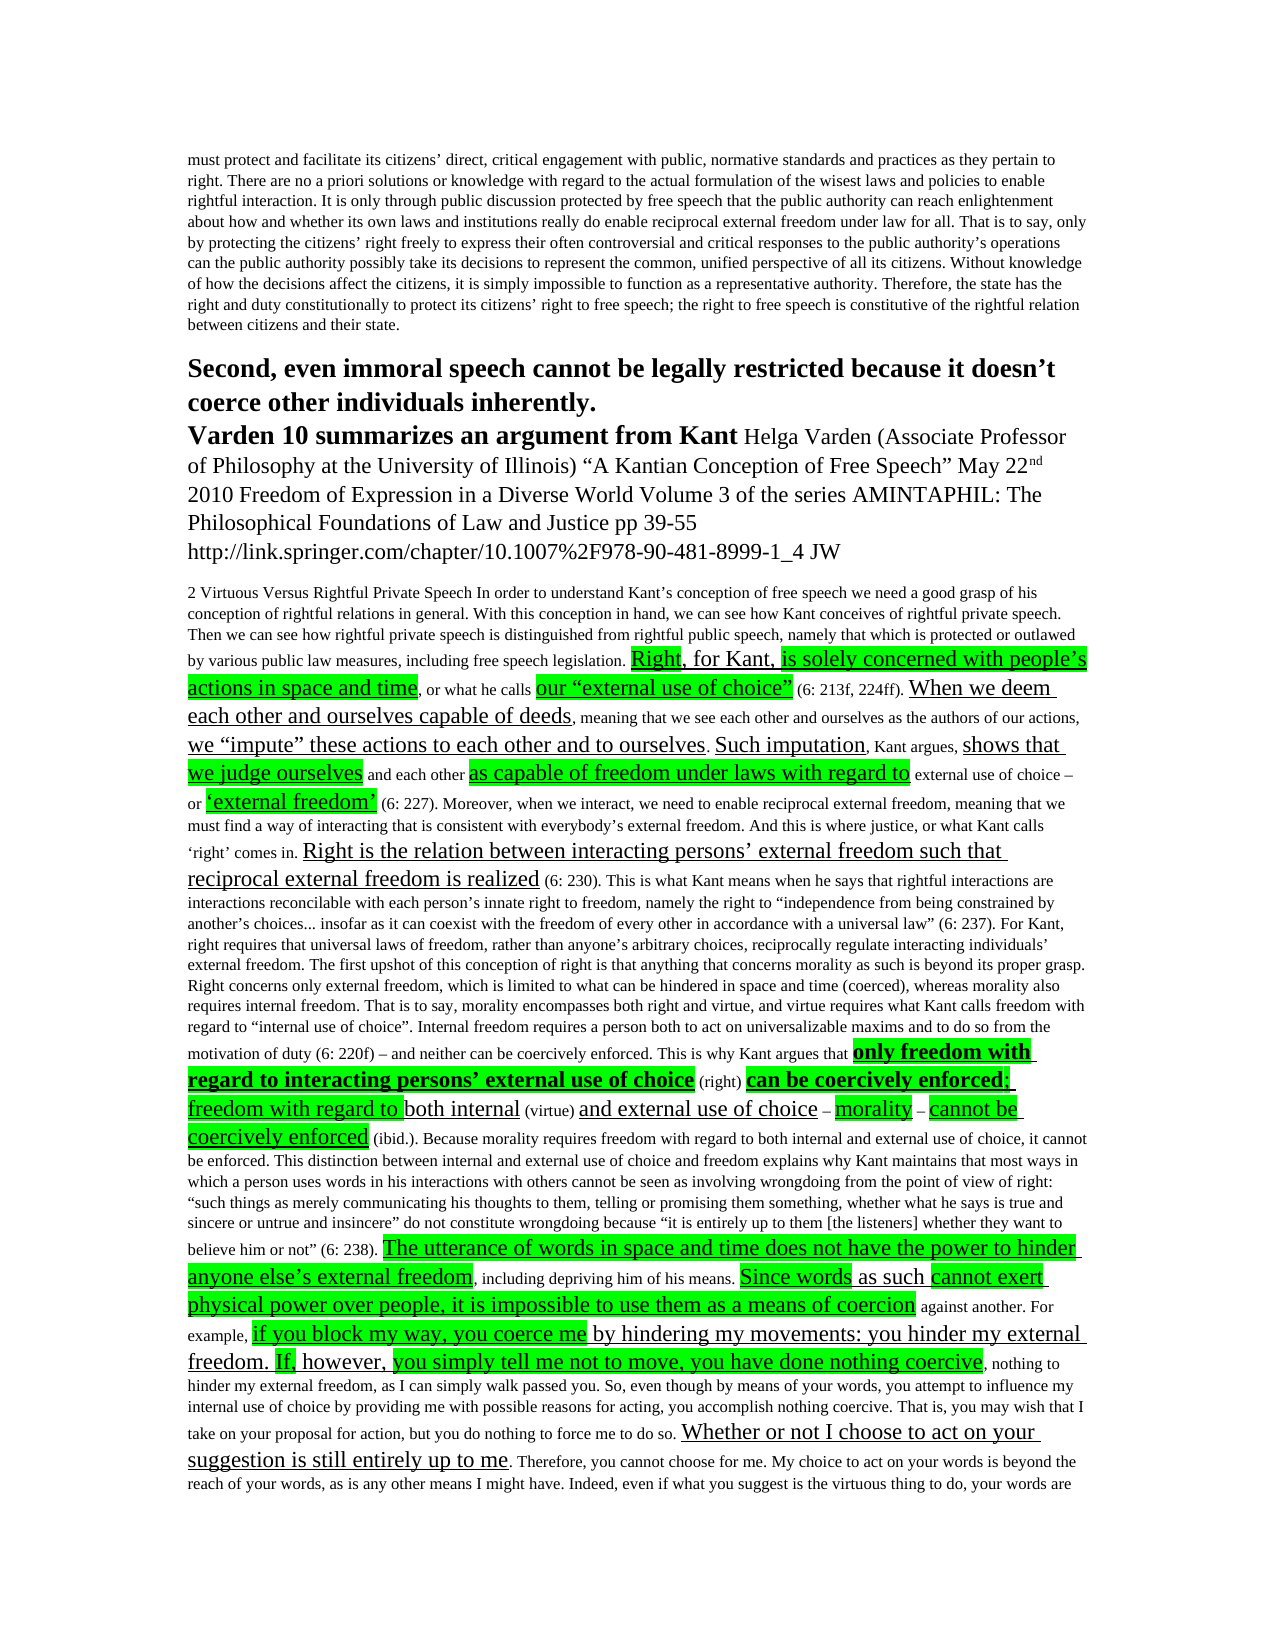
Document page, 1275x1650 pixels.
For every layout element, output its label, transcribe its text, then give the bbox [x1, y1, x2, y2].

text Varden 10 summarizes an argument from Kant Helga Varden (Associate Professor of Philosophy at the University of Illinois) “A Kantian Conception of Free Speech” May 22nd 2010 Freedom of Expression in a Diverse World Volume 3 of the series AMINTAPHIL: The Philosophical Foundations of Law and Justice pp 39-55 http://link.springer.com/chapter/10.1007%2F978-90-481-8999-1_4 JW [187, 419, 1087, 564]
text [187, 150, 1087, 334]
subtitle Second, even immoral speech cannot be legally restricted because it doesn’t coerce other individuals inherently. [187, 352, 1087, 417]
